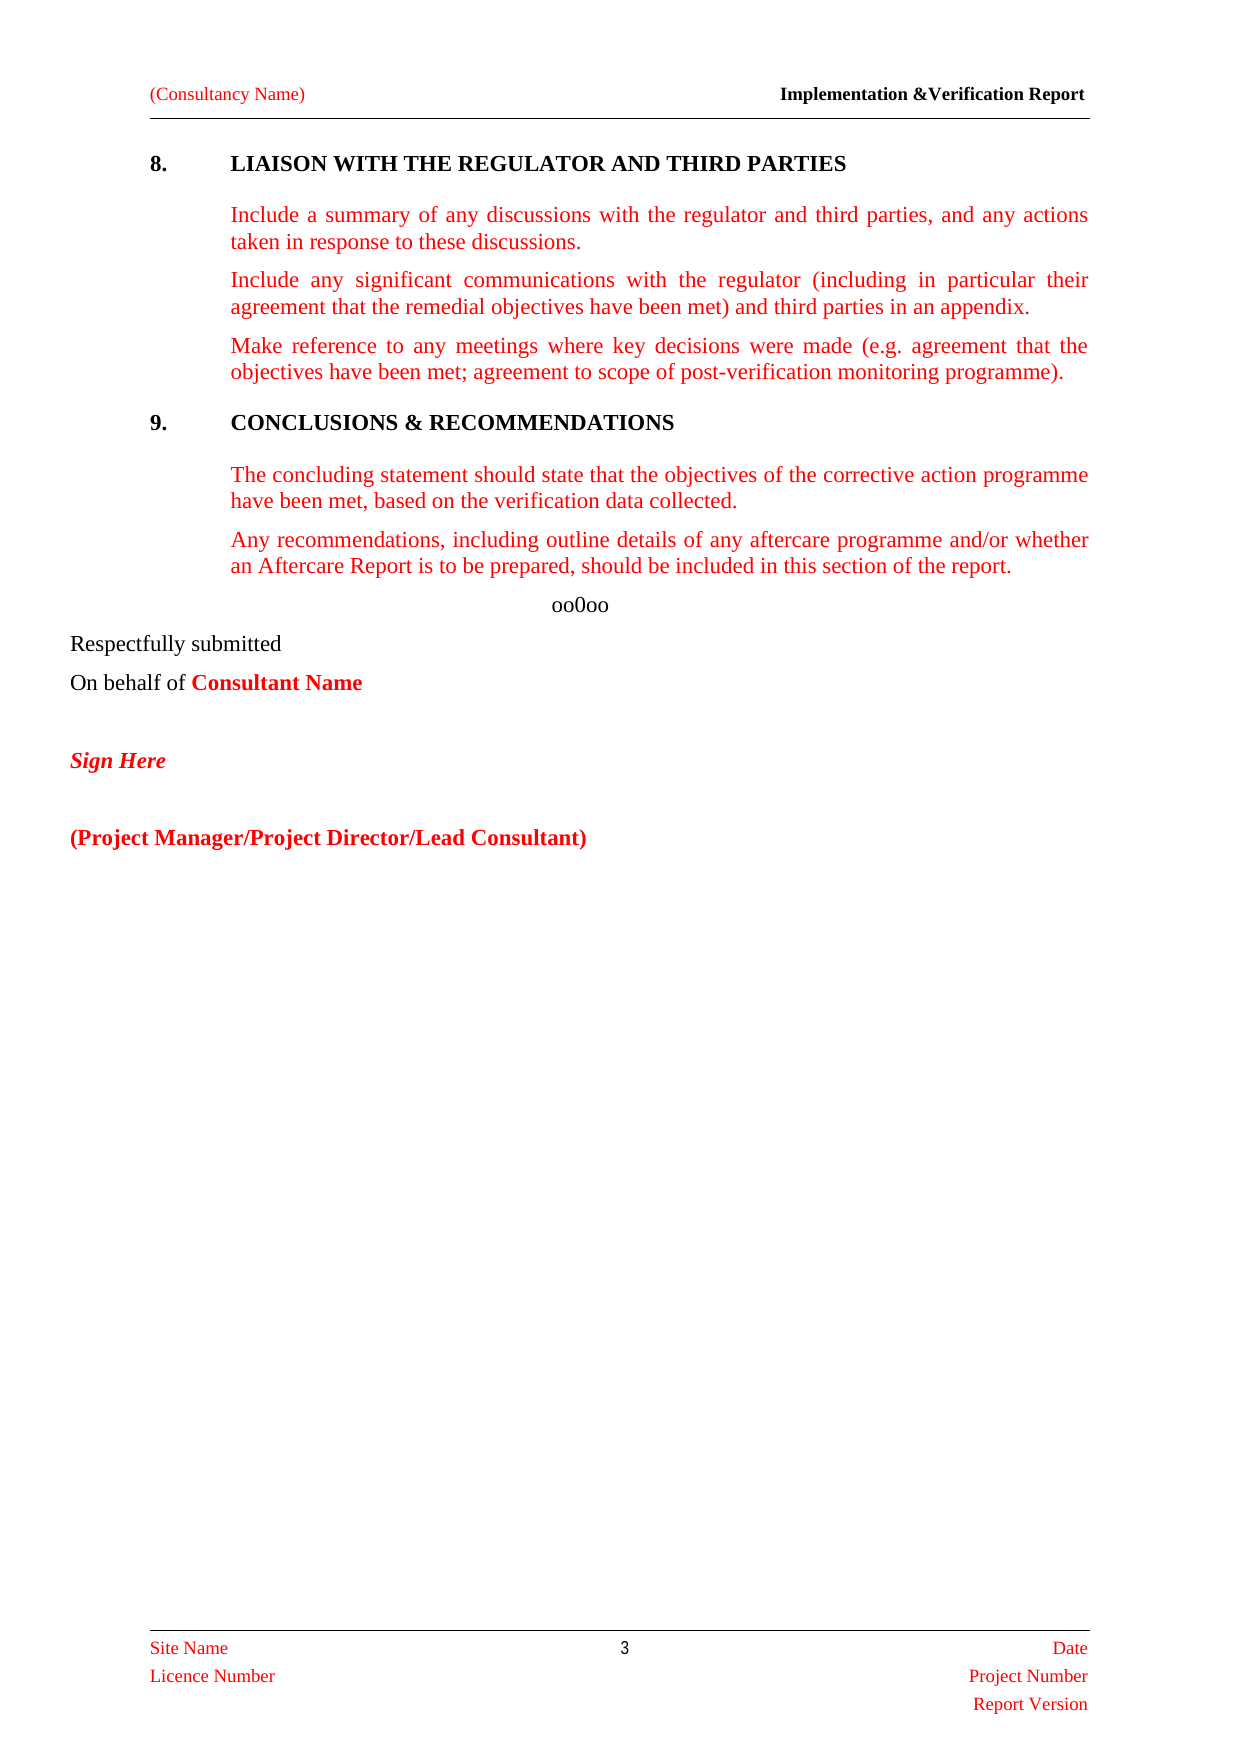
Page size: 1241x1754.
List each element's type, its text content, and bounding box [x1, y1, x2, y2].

text On behalf of Consultant Name [70, 669, 1090, 695]
text Include a summary of any discussions with the regulator and third parties, and any actions taken in response to these discussions. [230, 201, 1090, 254]
text CONCLUSIONS & RECOMMENDATIONS [150, 409, 1090, 436]
text Respectfully submitted [70, 630, 1090, 656]
text Make reference to any meetings where key decisions were made (e.g. agreement that the objectives have been met; agreement to scope of post-verification monitoring programme). [230, 332, 1090, 384]
text (Project Manager/Project Director/Lead Consultant) [70, 824, 1090, 851]
text Include any significant communications with the regulator (including in particular their agreement that the remedial objectives have been met) and third parties in an appendix. [230, 267, 1090, 319]
text oo0oo [70, 591, 1090, 618]
text liaison with the regulator and third parties [150, 150, 1090, 176]
text The concluding statement should state that the objectives of the corrective action programme have been met, based on the verification data collected. [230, 461, 1090, 513]
text Sign Here [70, 747, 1090, 773]
text Any recommendations, including outline details of any aftercare programme and/or whether an Aftercare Report is to be prepared, should be included in this section of the report. [230, 526, 1090, 579]
